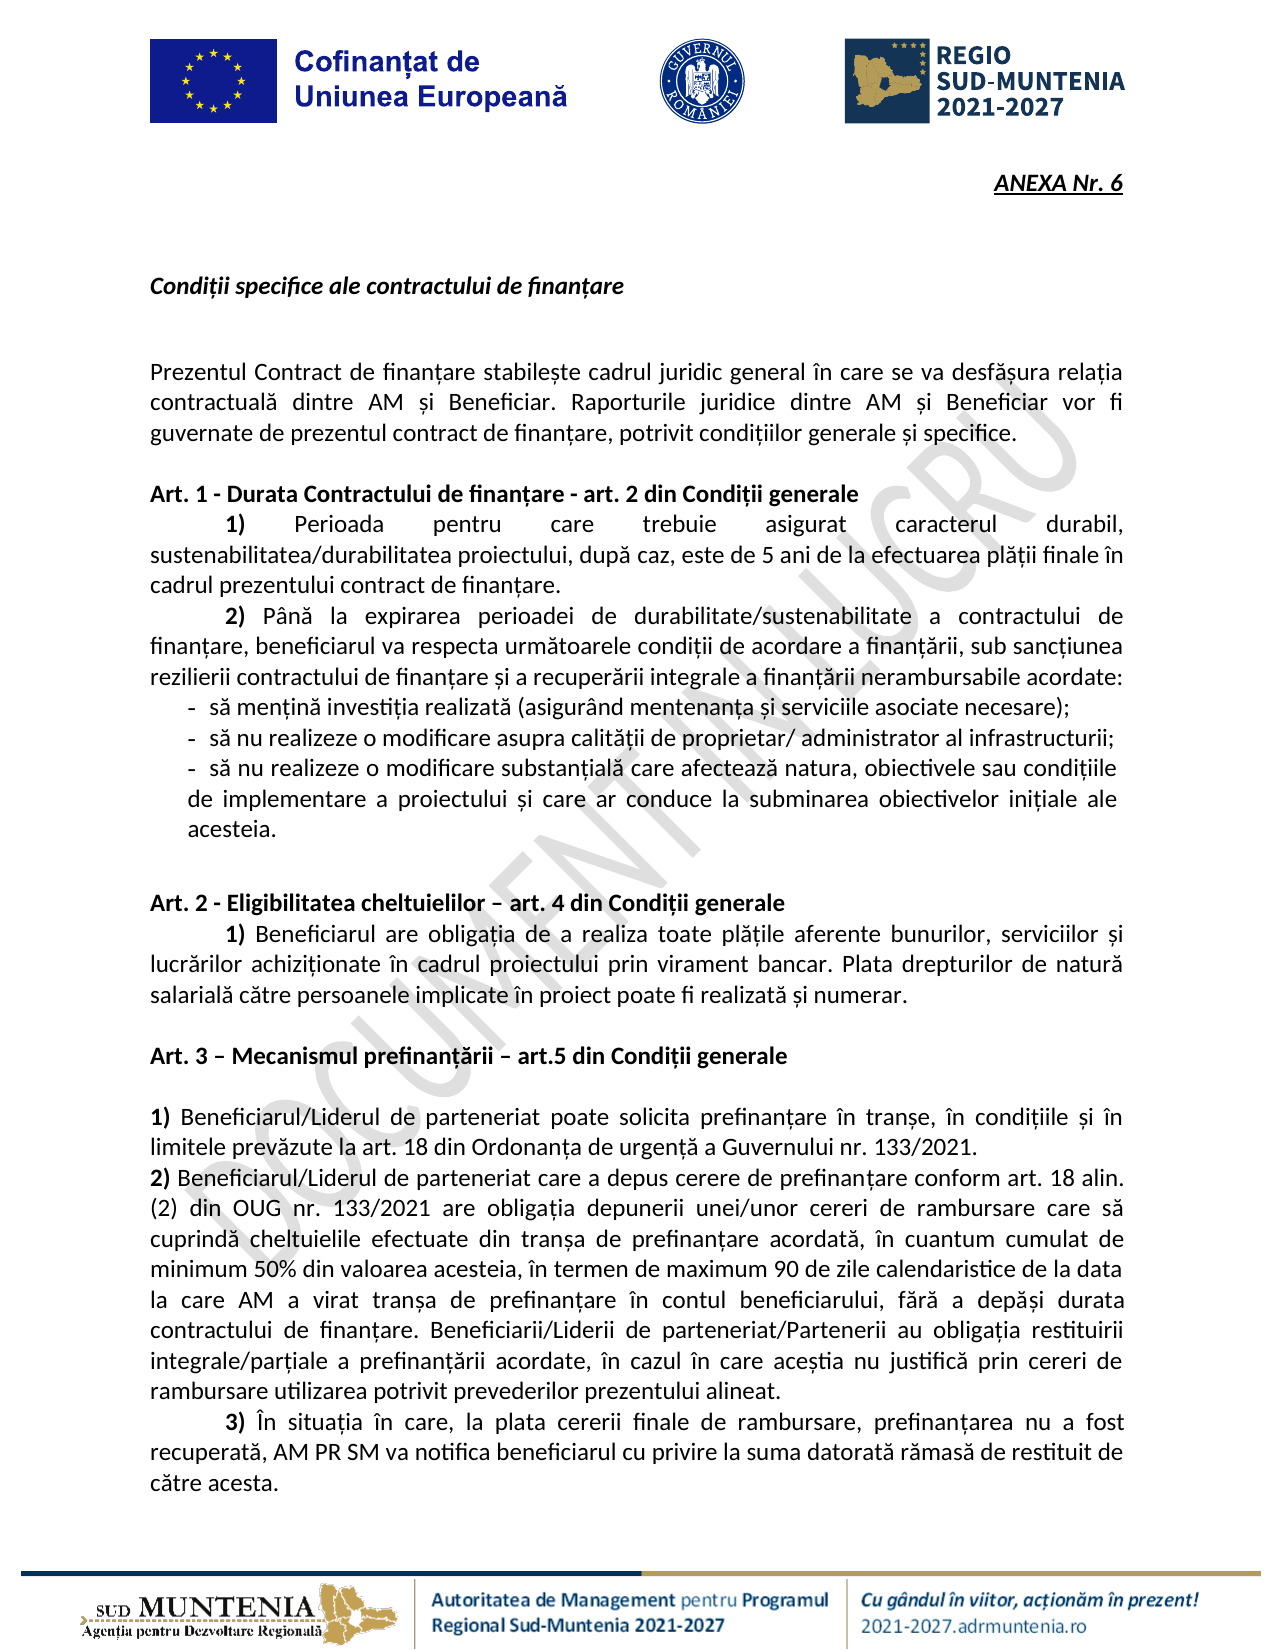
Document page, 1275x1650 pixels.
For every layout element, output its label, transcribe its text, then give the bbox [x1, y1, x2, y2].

list 2) Până la expirarea perioadei de durabilitate/sustenabilitate a contractului de finanțare, beneficiarul va respecta următoarele condiții de acordare a finanțării, sub sancțiunea rezilierii contractului de finanțare și a recuperării integrale a finanțării nerambursabile acordate: [150, 600, 1125, 692]
picture [21, 1571, 1262, 1650]
text Art. 2 - Eligibilitatea cheltuielilor – art. 4 din Condiții generale [150, 887, 1125, 918]
list să nu realizeze o modificare substanțială care afectează natura, obiectivele sau condițiile de implementare a proiectului și care ar conduce la subminarea obiectivelor inițiale ale acesteia. [187, 753, 1119, 844]
text ANEXA Nr. 6 [150, 150, 1125, 201]
text 2) Beneficiarul/Liderul de parteneriat care a depus cerere de prefinanţare conform art. 18 alin. (2) din OUG nr. 133/2021 are obligaţia depunerii unei/unor cereri de rambursare care să cuprindă cheltuielile efectuate din tranşa de prefinanţare acordată, în cuantum cumulat de minimum 50% din valoarea acesteia, în termen de maximum 90 de zile calendaristice de la data la care AM a virat tranşa de prefinanţare în contul beneficiarului, fără a depăşi durata contractului de finanţare. Beneficiarii/Liderii de parteneriat/Partenerii au obligația restituirii integrale/parțiale a prefinanțării acordate, în cazul în care aceștia nu justifică prin cereri de rambursare utilizarea potrivit prevederilor prezentului alineat. [150, 1162, 1125, 1406]
list 3) În situaţia în care, la plata cererii finale de rambursare, prefinanţarea nu a fost recuperată, AM PR SM va notifica beneficiarul cu privire la suma datorată rămasă de restituit de către acesta. [150, 1406, 1125, 1498]
text Condiţii specifice ale contractului de finanţare [150, 253, 1125, 304]
text Prezentul Contract de finanțare stabilește cadrul juridic general în care se va desfășura relația contractuală dintre AM şi Beneficiar. Raporturile juridice dintre AM și Beneficiar vor fi guvernate de prezentul contract de finanțare, potrivit condițiilor generale și specifice. [150, 356, 1125, 447]
list să nu realizeze o modificare asupra calității de proprietar/ administrator al infrastructurii; [187, 722, 1119, 753]
text 1) Beneficiarul/Liderul de parteneriat poate solicita prefinanțare în tranșe, în condițiile și în limitele prevăzute la art. 18 din Ordonanţa de urgenţă a Guvernului nr. 133/2021. [150, 1101, 1125, 1162]
text Art. 1 - Durata Contractului de finanțare - art. 2 din Condiții generale [150, 478, 1125, 508]
list 1) Beneficiarul are obligația de a realiza toate plățile aferente bunurilor, serviciilor și lucrărilor achiziționate în cadrul proiectului prin virament bancar. Plata drepturilor de natură salarială către persoanele implicate în proiect poate fi realizată și numerar. [150, 918, 1125, 1009]
list 1) Perioada pentru care trebuie asigurat caracterul durabil, sustenabilitatea/durabilitatea proiectului, după caz, este de 5 ani de la efectuarea plății finale în cadrul prezentului contract de finanțare. [150, 508, 1125, 600]
text Art. 3 – Mecanismul prefinanțării – art.5 din Condiții generale [150, 1040, 1125, 1070]
list să mențină investiția realizată (asigurând mentenanța și serviciile asociate necesare); [187, 692, 1119, 722]
